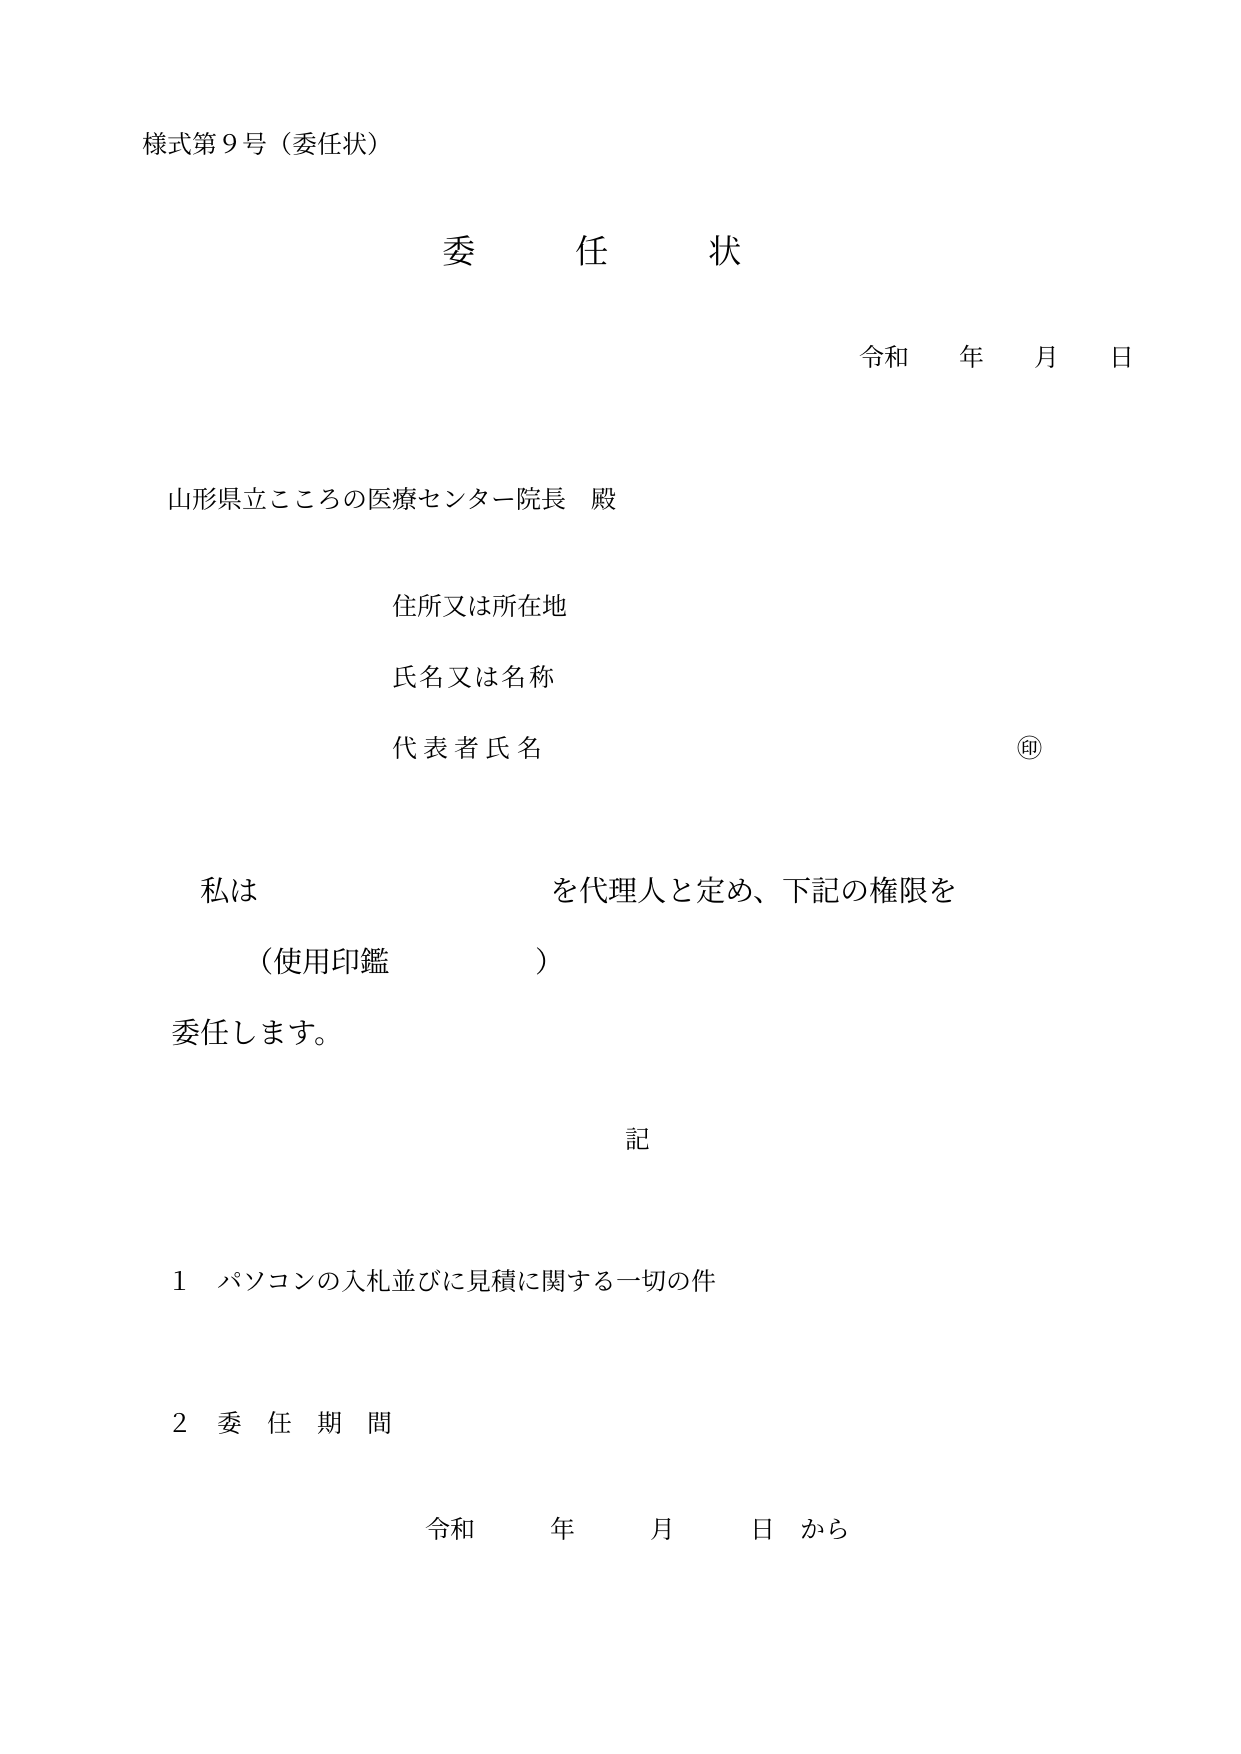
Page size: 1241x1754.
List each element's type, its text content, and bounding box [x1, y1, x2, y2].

subtitle 記 [142, 1102, 1134, 1173]
text 委 任 状 [142, 214, 1134, 285]
text 様式第９号（委任状） [142, 107, 1134, 178]
text 委任します。 [142, 995, 1134, 1066]
text 私は を代理人と定め、下記の権限を [142, 853, 1134, 924]
text （使用印鑑 ） [142, 924, 1134, 995]
text 代表者氏名 ㊞ [142, 711, 1134, 782]
text １ パソコンの入札並びに見積に関する一切の件 [142, 1244, 1134, 1315]
text ２ 委 任 期 間 [142, 1386, 1134, 1457]
text 住所又は所在地 [142, 569, 1134, 640]
text 氏名又は名称 [142, 640, 1134, 711]
text 令和 年 月 日 [142, 321, 1134, 392]
text 令和 年 月 日 から [142, 1493, 1134, 1564]
text 山形県立こころの医療センター院長 殿 [142, 463, 1134, 534]
